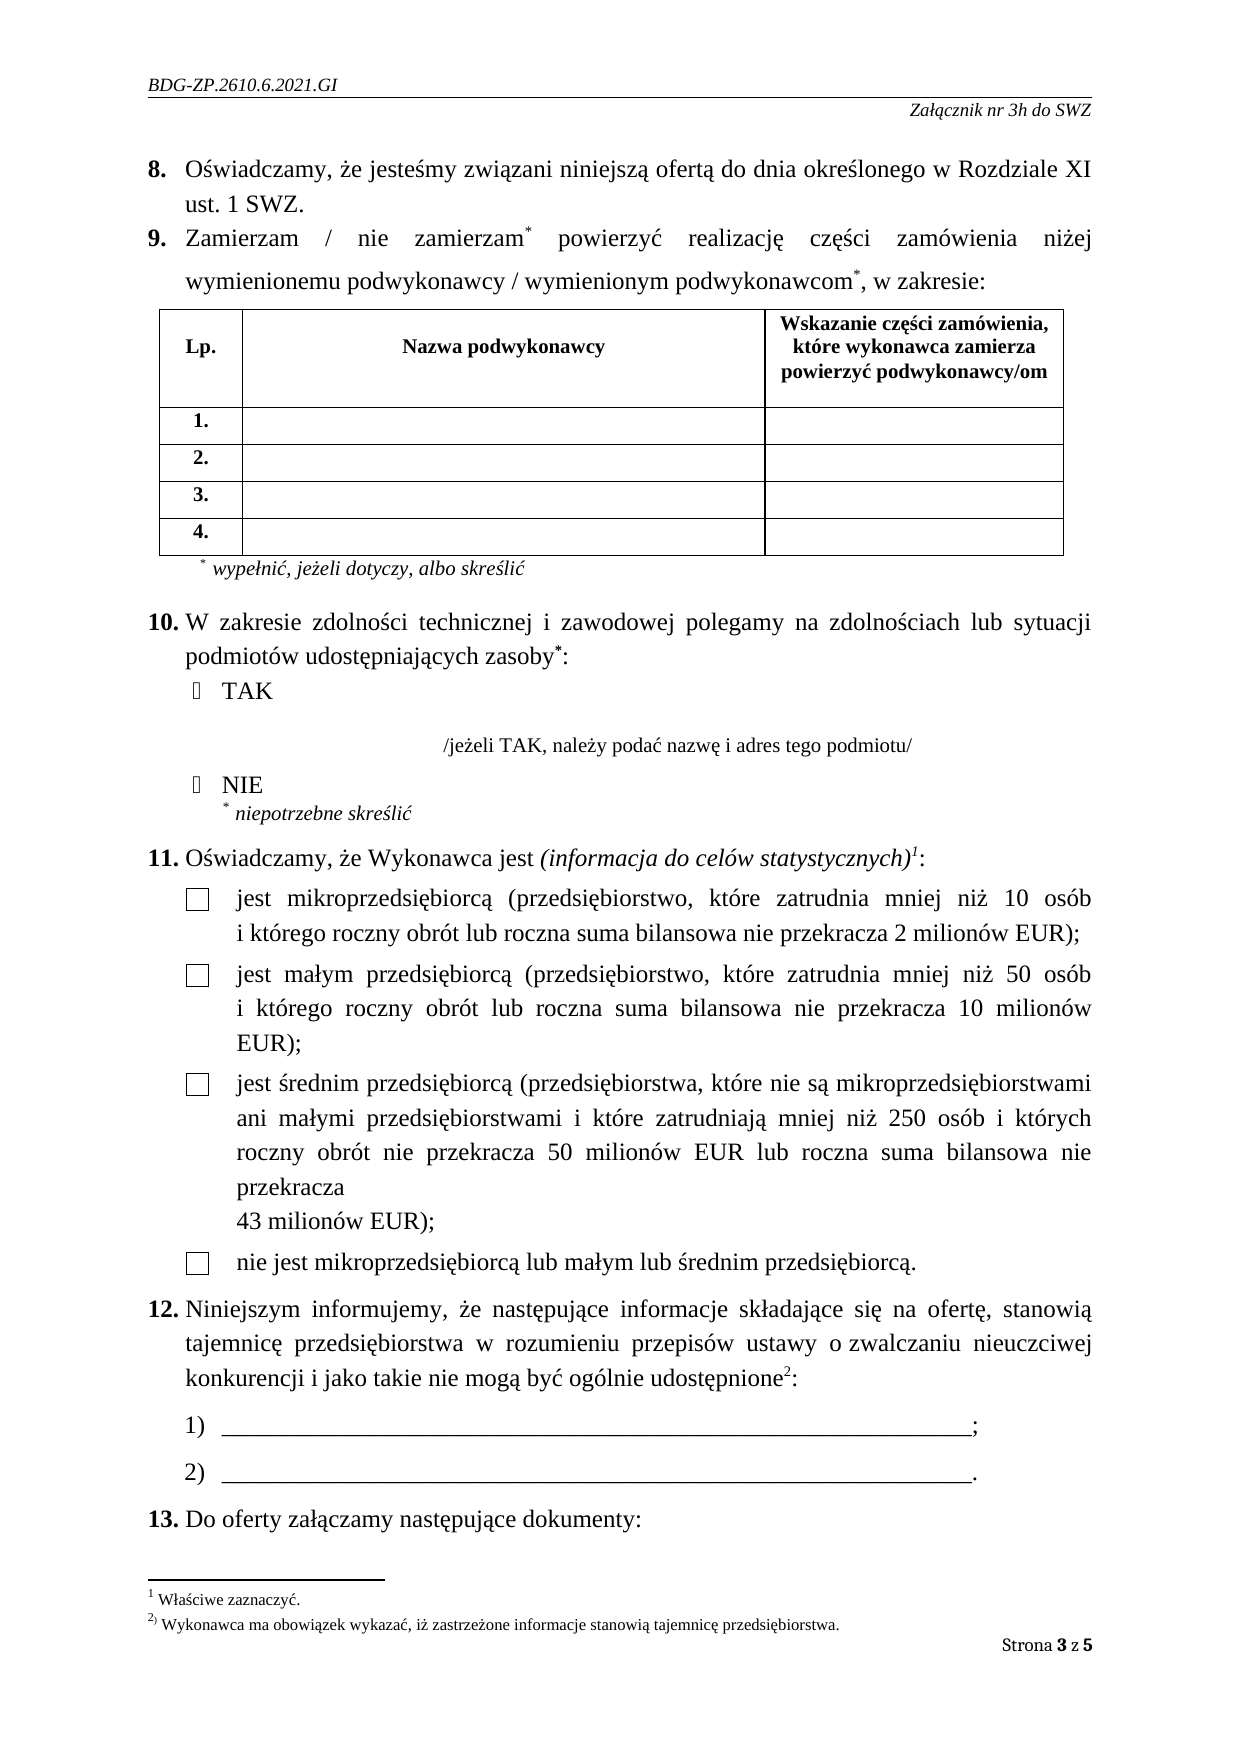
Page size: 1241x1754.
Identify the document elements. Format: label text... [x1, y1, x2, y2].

table_header Wskazanie części zamówienia, które wykonawca zamierza powierzyć podwykonawcy/om [766, 310, 1063, 407]
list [184, 1410, 1092, 1439]
table_cell 1. [160, 408, 242, 444]
table_cell 4. [160, 519, 242, 555]
text * wypełnić, jeżeli dotyczy, albo skreślić [200, 556, 1092, 580]
list Oświadczamy, że jesteśmy związani niniejszą ofertą do dnia określonego w Rozdziale XI ust. 1 SWZ. [148, 154, 1092, 217]
list jest małym przedsiębiorcą (przedsiębiorstwo, które zatrudnia mniej niż 50 osób i którego roczny obrót lub roczna suma bilansowa nie przekracza 10 milionów EUR); [185, 959, 1092, 1056]
list TAK [192, 676, 1092, 733]
table_cell [243, 482, 764, 518]
table_cell [766, 445, 1063, 481]
table_cell [243, 519, 764, 555]
table_cell [243, 445, 764, 481]
list Do oferty załączamy następujące dokumenty: [148, 1504, 1092, 1533]
table_cell [243, 408, 764, 444]
list jest mikroprzedsiębiorcą (przedsiębiorstwo, które zatrudnia mniej niż 10 osób i którego roczny obrót lub roczna suma bilansowa nie przekracza 2 milionów EUR); [185, 883, 1092, 947]
table_cell 3. [160, 482, 242, 518]
list jest średnim przedsiębiorcą (przedsiębiorstwa, które nie są mikroprzedsiębiorstwami ani małymi przedsiębiorstwami i które zatrudniają mniej niż 250 osób i których roczny obrót nie przekracza 50 milionów EUR lub roczna suma bilansowa nie przekracza 43 milionów EUR); [185, 1068, 1092, 1235]
list NIE [192, 770, 1092, 799]
list ____________________________________________________________. [184, 1457, 1092, 1486]
text /jeżeli TAK, należy podać nazwę i adres tego podmiotu/ [443, 733, 1092, 757]
table_cell [766, 519, 1063, 555]
list Oświadczamy, że Wykonawca jest (informacja do celów statystycznych): [148, 843, 1092, 872]
table_header Nazwa podwykonawcy [243, 310, 764, 407]
list Zamierzam / nie zamierzam* powierzyć realizację części zamówienia niżej wymienionemu podwykonawcy / wymienionym podwykonawcom*, w zakresie: [148, 223, 1092, 295]
list * niepotrzebne skreślić [223, 799, 1092, 825]
table_cell [766, 482, 1063, 518]
table_cell 2. [160, 445, 242, 481]
table_cell [766, 408, 1063, 444]
list W zakresie zdolności technicznej i zawodowej polegamy na zdolnościach lub sytuacji podmiotów udostępniających zasoby*: [148, 607, 1092, 670]
list Niniejszym informujemy, że następujące informacje składające się na ofertę, stanowią tajemnicę przedsiębiorstwa w rozumieniu przepisów ustawy o zwalczaniu nieuczciwej konkurencji i jako takie nie mogą być ogólnie udostępnione: [148, 1294, 1092, 1392]
table_header Lp. [160, 310, 242, 407]
list nie jest mikroprzedsiębiorcą lub małym lub średnim przedsiębiorcą. [185, 1247, 1092, 1276]
